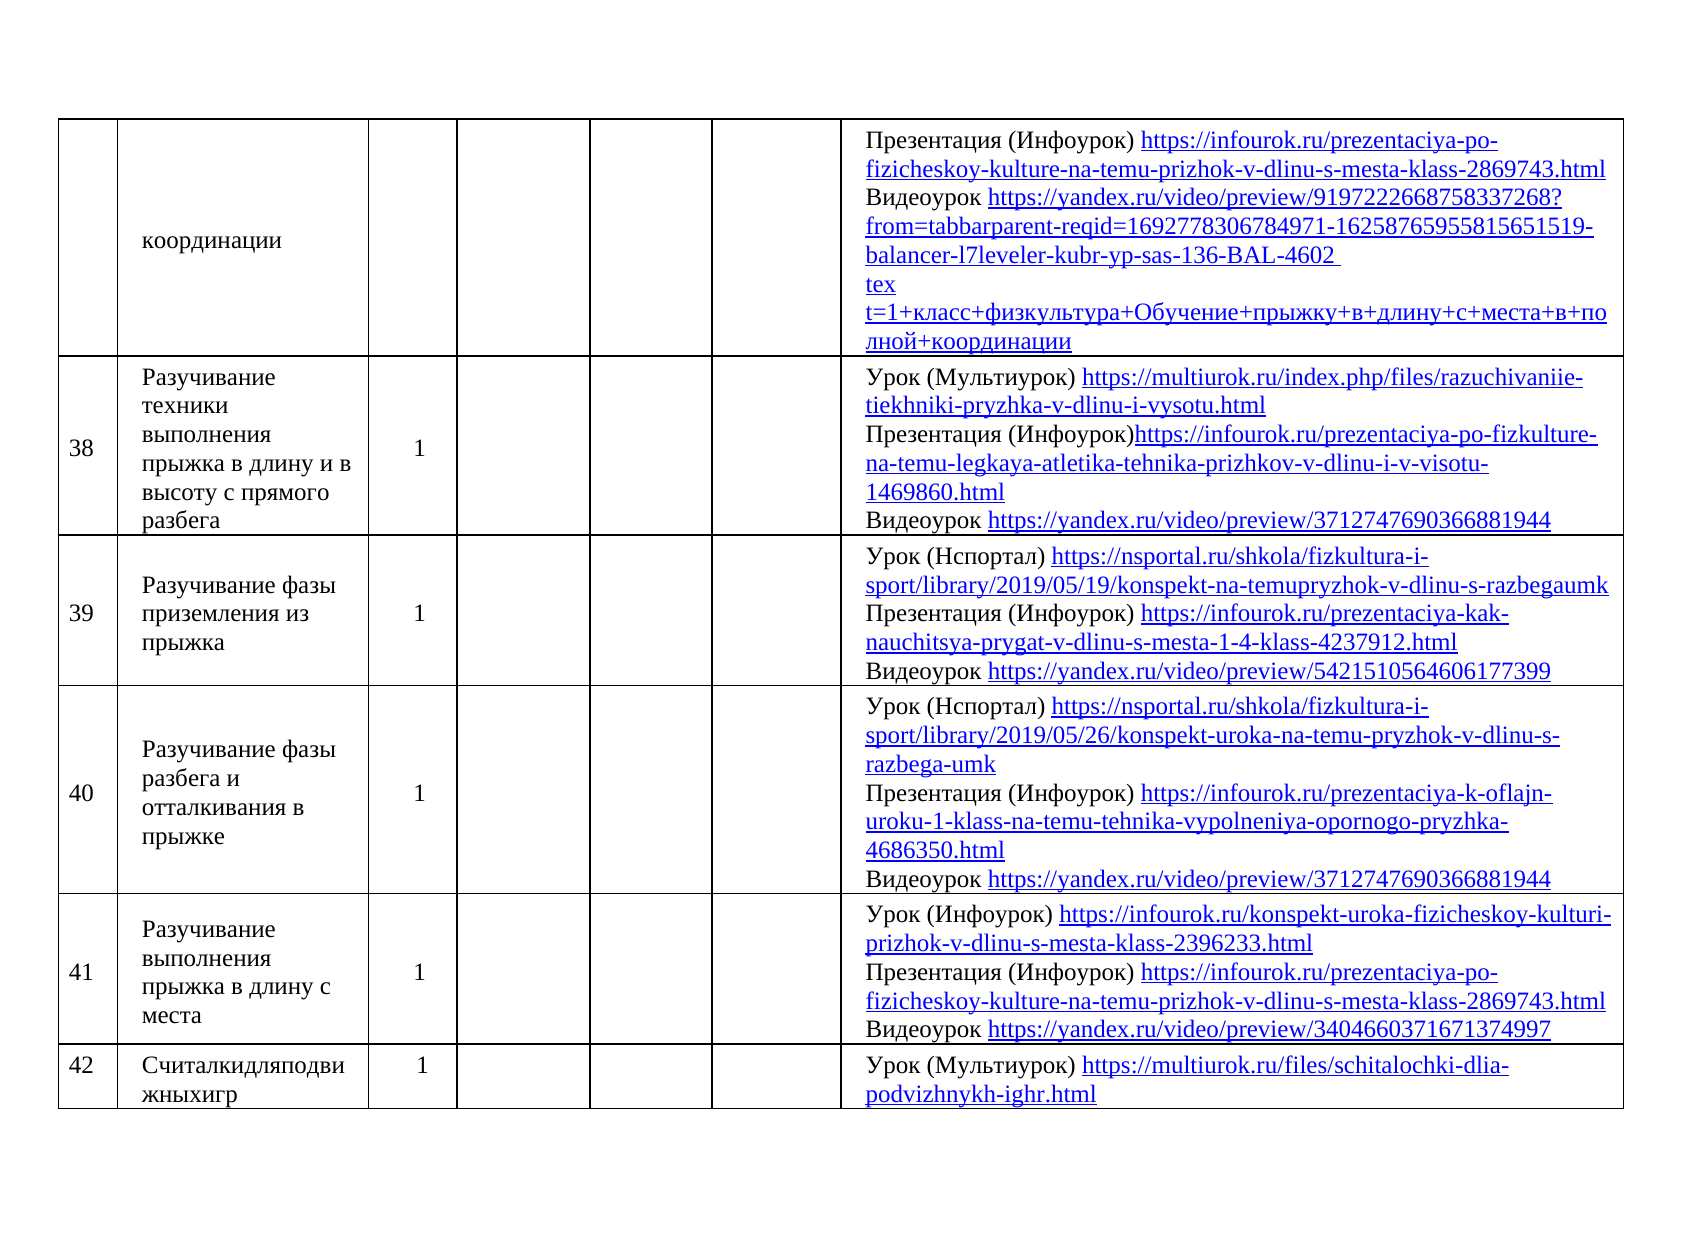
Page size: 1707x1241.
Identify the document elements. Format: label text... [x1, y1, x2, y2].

table_cell 1 [369, 894, 456, 1043]
table_cell 41 [59, 894, 117, 1043]
table_cell Урок (Нспортал) https://nsportal.ru/shkola/fizkultura-i-sport/library/2019/05/26/konspekt-uroka-na-temu-pryzhok-v-dlinu-s-razbega-umk Презентация (Инфоурок) https://infourok.ru/prezentaciya-k-oflajn-uroku-1-klass-na-temu-tehnika-vypolneniya-opornogo-pryzhka-4686350.html Видеоурок https://yandex.ru/video/preview/3712747690366881944 [842, 686, 1623, 893]
table_cell Разучивание фазы разбега и отталкивания в прыжке [118, 686, 368, 893]
table_cell Урок (Нспортал) https://nsportal.ru/shkola/fizkultura-i-sport/library/2019/05/19/konspekt-na-temupryzhok-v-dlinu-s-razbegaumk Презентация (Инфоурок) https://infourok.ru/prezentaciya-kak-nauchitsya-prygat-v-dlinu-s-mesta-1-4-klass-4237912.html Видеоурок https://yandex.ru/video/preview/5421510564606177399 [842, 536, 1623, 685]
table_cell Разучивание техники выполнения прыжка в длину и в высоту с прямого разбега [118, 357, 368, 534]
table_cell [713, 120, 840, 355]
table_cell [458, 686, 589, 893]
table_cell Урок (Инфоурок) https://infourok.ru/konspekt-uroka-fizicheskoy-kulturi-prizhok-v-dlinu-s-mesta-klass-2396233.html Презентация (Инфоурок) https://infourok.ru/prezentaciya-po-fizicheskoy-kulture-na-temu-prizhok-v-dlinu-s-mesta-klass-2869743.html Видеоурок https://yandex.ru/video/preview/3404660371671374997 [842, 894, 1623, 1043]
table_cell 42 [59, 1045, 117, 1107]
table_cell [713, 894, 840, 1043]
table_cell [591, 686, 711, 893]
table_cell 38 [59, 357, 117, 534]
table_cell [458, 120, 589, 355]
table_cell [842, 120, 1623, 355]
table_cell [458, 357, 589, 534]
table_cell [458, 894, 589, 1043]
table_cell [713, 1045, 840, 1107]
table_cell Разучивание фазы приземления из прыжка [118, 536, 368, 685]
table_cell Разучивание выполнения прыжка в длину с места [118, 894, 368, 1043]
table_cell 40 [59, 686, 117, 893]
table_cell [591, 894, 711, 1043]
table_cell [118, 1045, 368, 1107]
table_cell [458, 536, 589, 685]
table_cell Урок (Мультиурок) https://multiurok.ru/index.php/files/razuchivaniie-tiekhniki-pryzhka-v-dlinu-i-vysotu.html Презентация (Инфоурок)https://infourok.ru/prezentaciya-po-fizkulture-na-temu-legkaya-atletika-tehnika-prizhkov-v-dlinu-i-v-visotu-1469860.html Видеоурок https://yandex.ru/video/preview/3712747690366881944 [842, 357, 1623, 534]
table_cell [842, 1045, 1623, 1107]
table_cell 1 [369, 120, 456, 355]
table_cell 39 [59, 536, 117, 685]
table_cell 1 [369, 536, 456, 685]
table_cell [713, 357, 840, 534]
table_cell 1 [369, 357, 456, 534]
table_cell [713, 686, 840, 893]
table_cell [458, 1045, 589, 1107]
table_cell [591, 357, 711, 534]
table_cell [591, 1045, 711, 1107]
table_cell 1 [369, 1045, 456, 1107]
table_cell [591, 120, 711, 355]
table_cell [118, 120, 368, 355]
table_cell 37 [59, 120, 117, 355]
table_cell 1 [369, 686, 456, 893]
table_cell [591, 536, 711, 685]
table_cell [713, 536, 840, 685]
